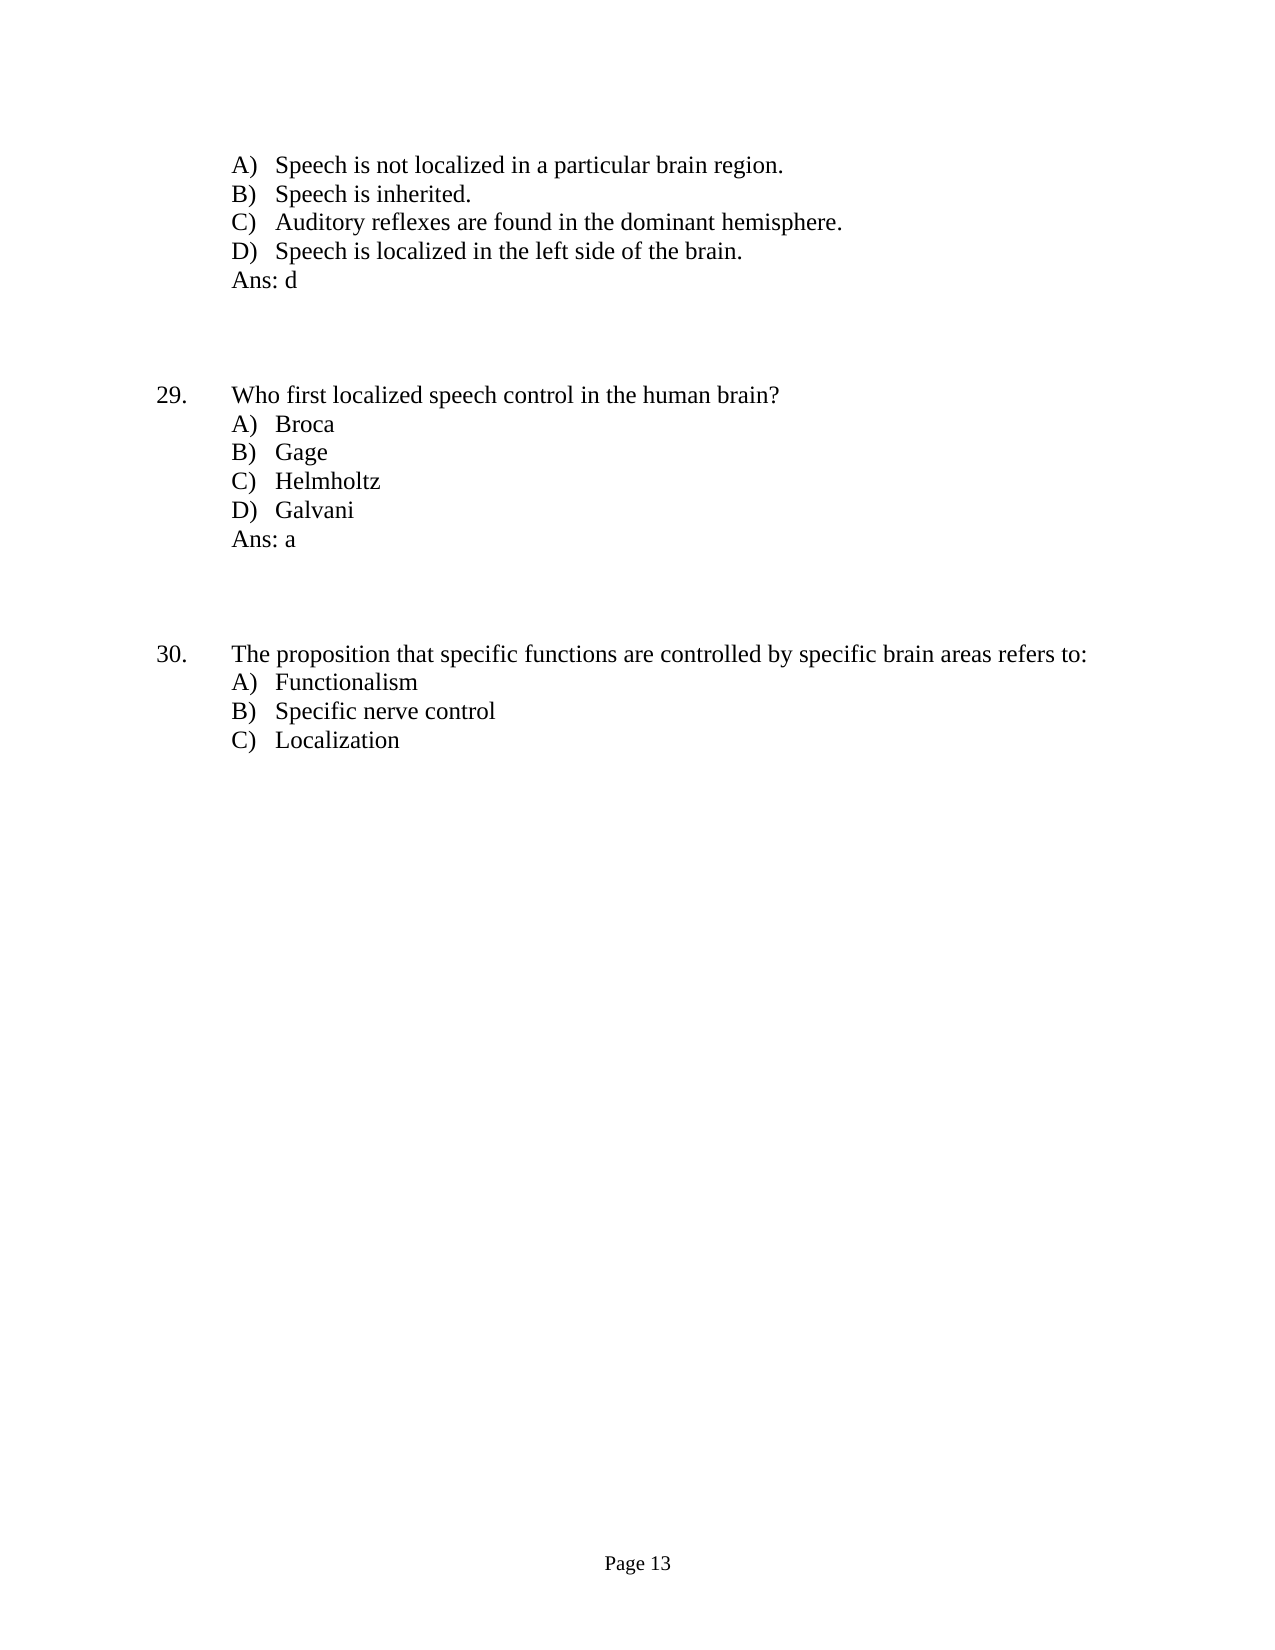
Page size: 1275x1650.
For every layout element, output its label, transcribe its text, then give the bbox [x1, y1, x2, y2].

text A) Speech is not localized in a particular brain region. [231, 150, 1125, 179]
text C) Localization [231, 725, 1125, 754]
text B) Speech is inherited. [231, 179, 1125, 207]
text B) Specific nerve control [231, 696, 1125, 725]
text C) Auditory reflexes are found in the dominant hemisphere. [231, 207, 1125, 236]
text B) Gage [231, 437, 1125, 466]
text 29. Who first localized speech control in the human brain? [156, 380, 1125, 409]
text A) Functionalism [231, 667, 1125, 696]
text 30. The proposition that specific functions are controlled by specific brain areas refers to: [156, 639, 1125, 667]
text Ans: a [231, 524, 1125, 552]
text C) Helmholtz [231, 466, 1125, 495]
text A) Broca [231, 409, 1125, 437]
text Ans: d [231, 265, 1125, 294]
text D) Speech is localized in the left side of the brain. [231, 236, 1125, 265]
text D) Galvani [231, 495, 1125, 524]
